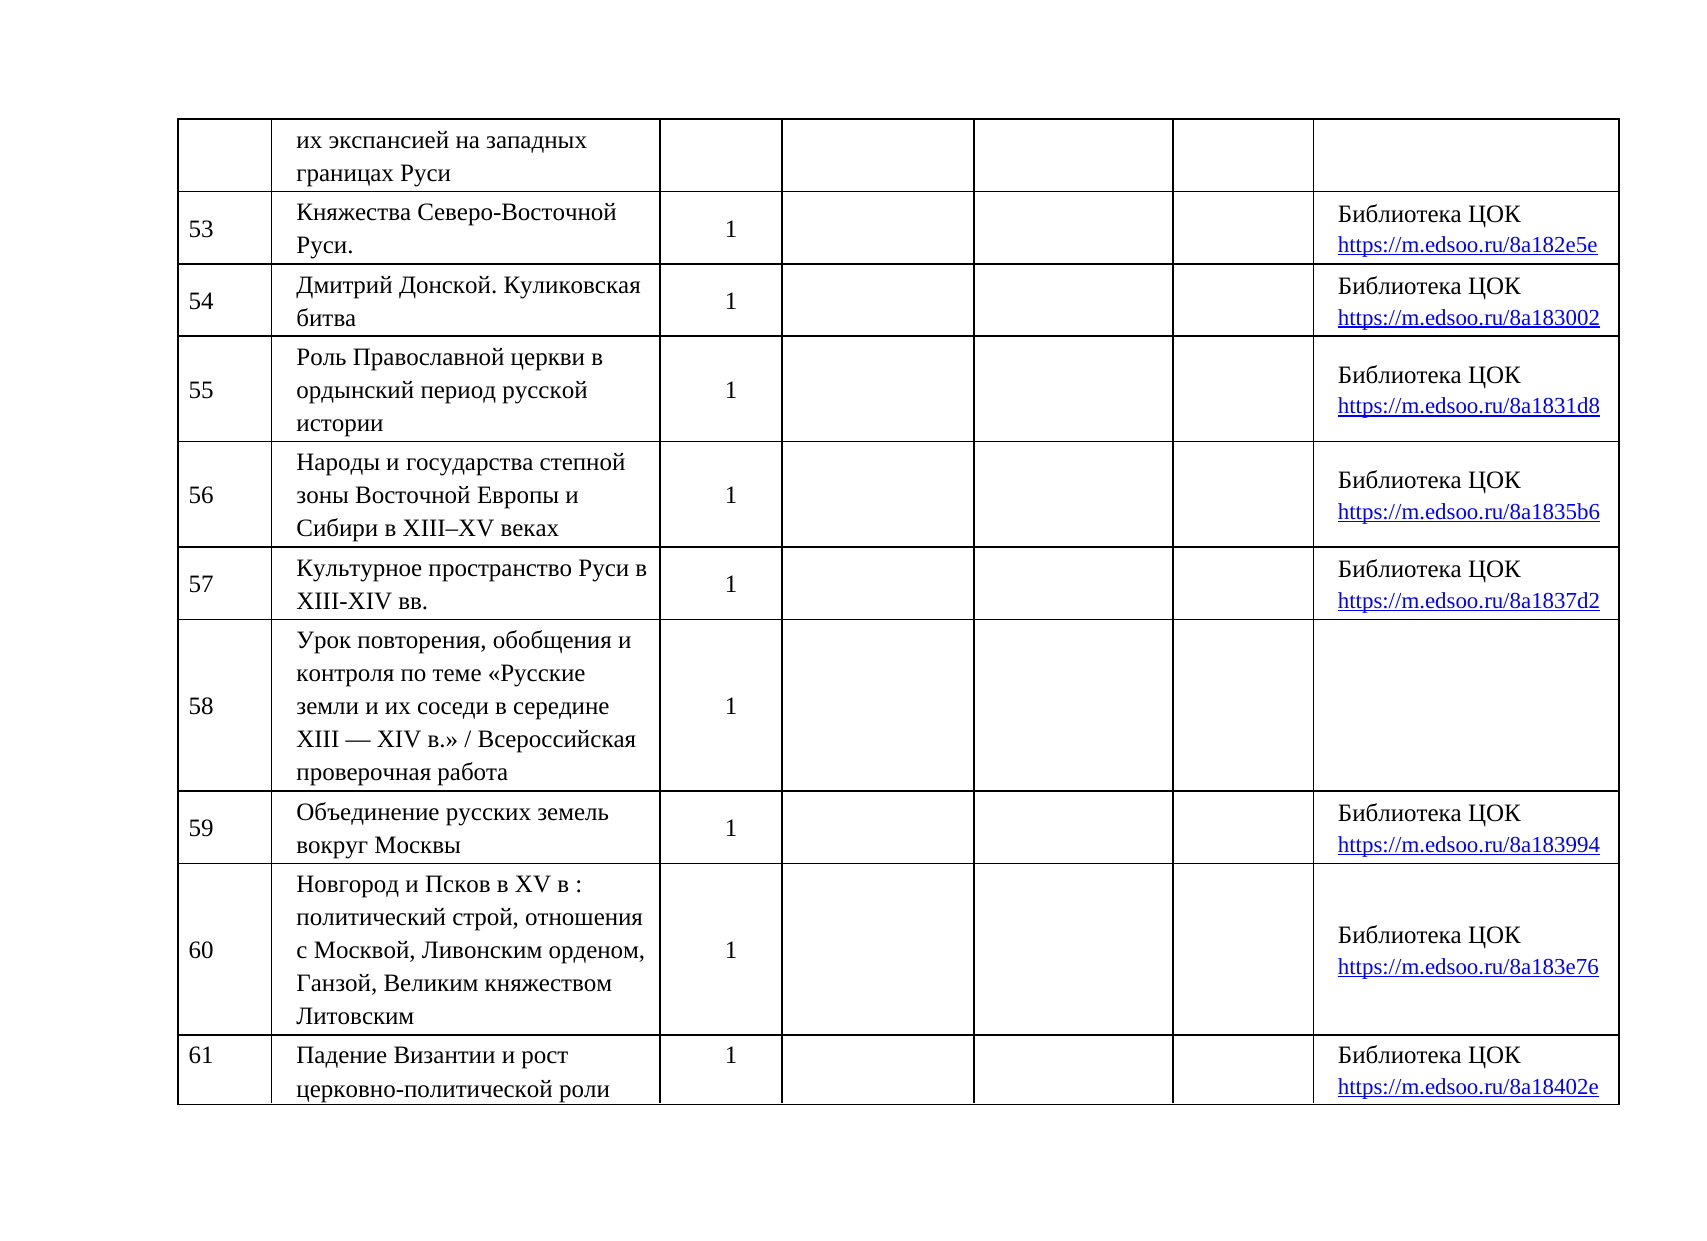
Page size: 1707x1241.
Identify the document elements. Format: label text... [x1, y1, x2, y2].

table_cell [783, 620, 973, 790]
table_cell Дмитрий Донской. Куликовская битва [272, 265, 659, 335]
table_cell Народы и государства степной зоны Восточной Европы и Сибири в XIII–XV веках [272, 442, 659, 546]
table_cell Библиотека ЦОК https://m.edsoo.ru/8a1837d2 [1314, 548, 1618, 618]
table_cell Роль Православной церкви в ордынский период русской истории [272, 337, 659, 441]
table_cell [975, 120, 1172, 191]
table_cell 61 [179, 1036, 271, 1103]
table_cell Княжества Северо-Восточной Руси. [272, 192, 659, 263]
table_cell Библиотека ЦОК https://m.edsoo.ru/8a183e76 [1314, 864, 1618, 1034]
table_cell [1174, 192, 1313, 263]
table_cell [783, 337, 973, 441]
table_cell [1314, 620, 1618, 790]
table_cell [1314, 120, 1618, 191]
table_cell [1174, 1036, 1313, 1103]
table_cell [272, 1036, 659, 1103]
table_cell [975, 792, 1172, 862]
table_cell Новгород и Псков в XV в : политический строй, отношения с Москвой, Ливонским орденом, Ганзой, Великим княжеством Литовским [272, 864, 659, 1034]
table_cell [783, 442, 973, 546]
table_cell 56 [179, 442, 271, 546]
table_cell 60 [179, 864, 271, 1034]
table_cell [783, 792, 973, 862]
table_cell [1174, 337, 1313, 441]
table_cell 59 [179, 792, 271, 862]
table_cell 52 [179, 120, 271, 191]
table_cell [1174, 792, 1313, 862]
table_cell Объединение русских земель вокруг Москвы [272, 792, 659, 862]
table_cell Библиотека ЦОК https://m.edsoo.ru/8a183994 [1314, 792, 1618, 862]
table_cell [1174, 548, 1313, 618]
table_cell [975, 1036, 1172, 1103]
table_cell [783, 548, 973, 618]
table_cell Урок повторения, обобщения и контроля по теме «Русские земли и их соседи в середине XIII — XIV в.» / Всероссийская проверочная работа [272, 620, 659, 790]
table_cell 1 [661, 864, 781, 1034]
table_cell [975, 337, 1172, 441]
table_cell [783, 265, 973, 335]
table_cell [1174, 265, 1313, 335]
table_cell 53 [179, 192, 271, 263]
table_cell [975, 442, 1172, 546]
table_cell Библиотека ЦОК https://m.edsoo.ru/8a1835b6 [1314, 442, 1618, 546]
table_cell 1 [661, 120, 781, 191]
table_cell Культурное пространство Руси в XIII-XIV вв. [272, 548, 659, 618]
table_cell 1 [661, 1036, 781, 1103]
table_cell 54 [179, 265, 271, 335]
table_cell 1 [661, 792, 781, 862]
table_cell [783, 120, 973, 191]
table_cell 1 [661, 192, 781, 263]
table_cell Библиотека ЦОК https://m.edsoo.ru/8a1831d8 [1314, 337, 1618, 441]
table_cell [1174, 620, 1313, 790]
table_cell 1 [661, 442, 781, 546]
table_cell [975, 265, 1172, 335]
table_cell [272, 120, 659, 191]
table_cell [975, 548, 1172, 618]
table_cell 1 [661, 265, 781, 335]
table_cell Библиотека ЦОК https://m.edsoo.ru/8a183002 [1314, 265, 1618, 335]
table_cell Библиотека ЦОК https://m.edsoo.ru/8a182e5e [1314, 192, 1618, 263]
table_cell 1 [661, 337, 781, 441]
table_cell [975, 620, 1172, 790]
table_cell [1174, 120, 1313, 191]
table_cell [1174, 864, 1313, 1034]
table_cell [1314, 1036, 1618, 1103]
table_cell 1 [661, 548, 781, 618]
table_cell [1174, 442, 1313, 546]
table_cell [783, 864, 973, 1034]
table_cell [783, 1036, 973, 1103]
table_cell [975, 864, 1172, 1034]
table_cell 58 [179, 620, 271, 790]
table_cell 55 [179, 337, 271, 441]
table_cell 57 [179, 548, 271, 618]
table_cell 1 [661, 620, 781, 790]
table_cell [975, 192, 1172, 263]
table_cell [783, 192, 973, 263]
